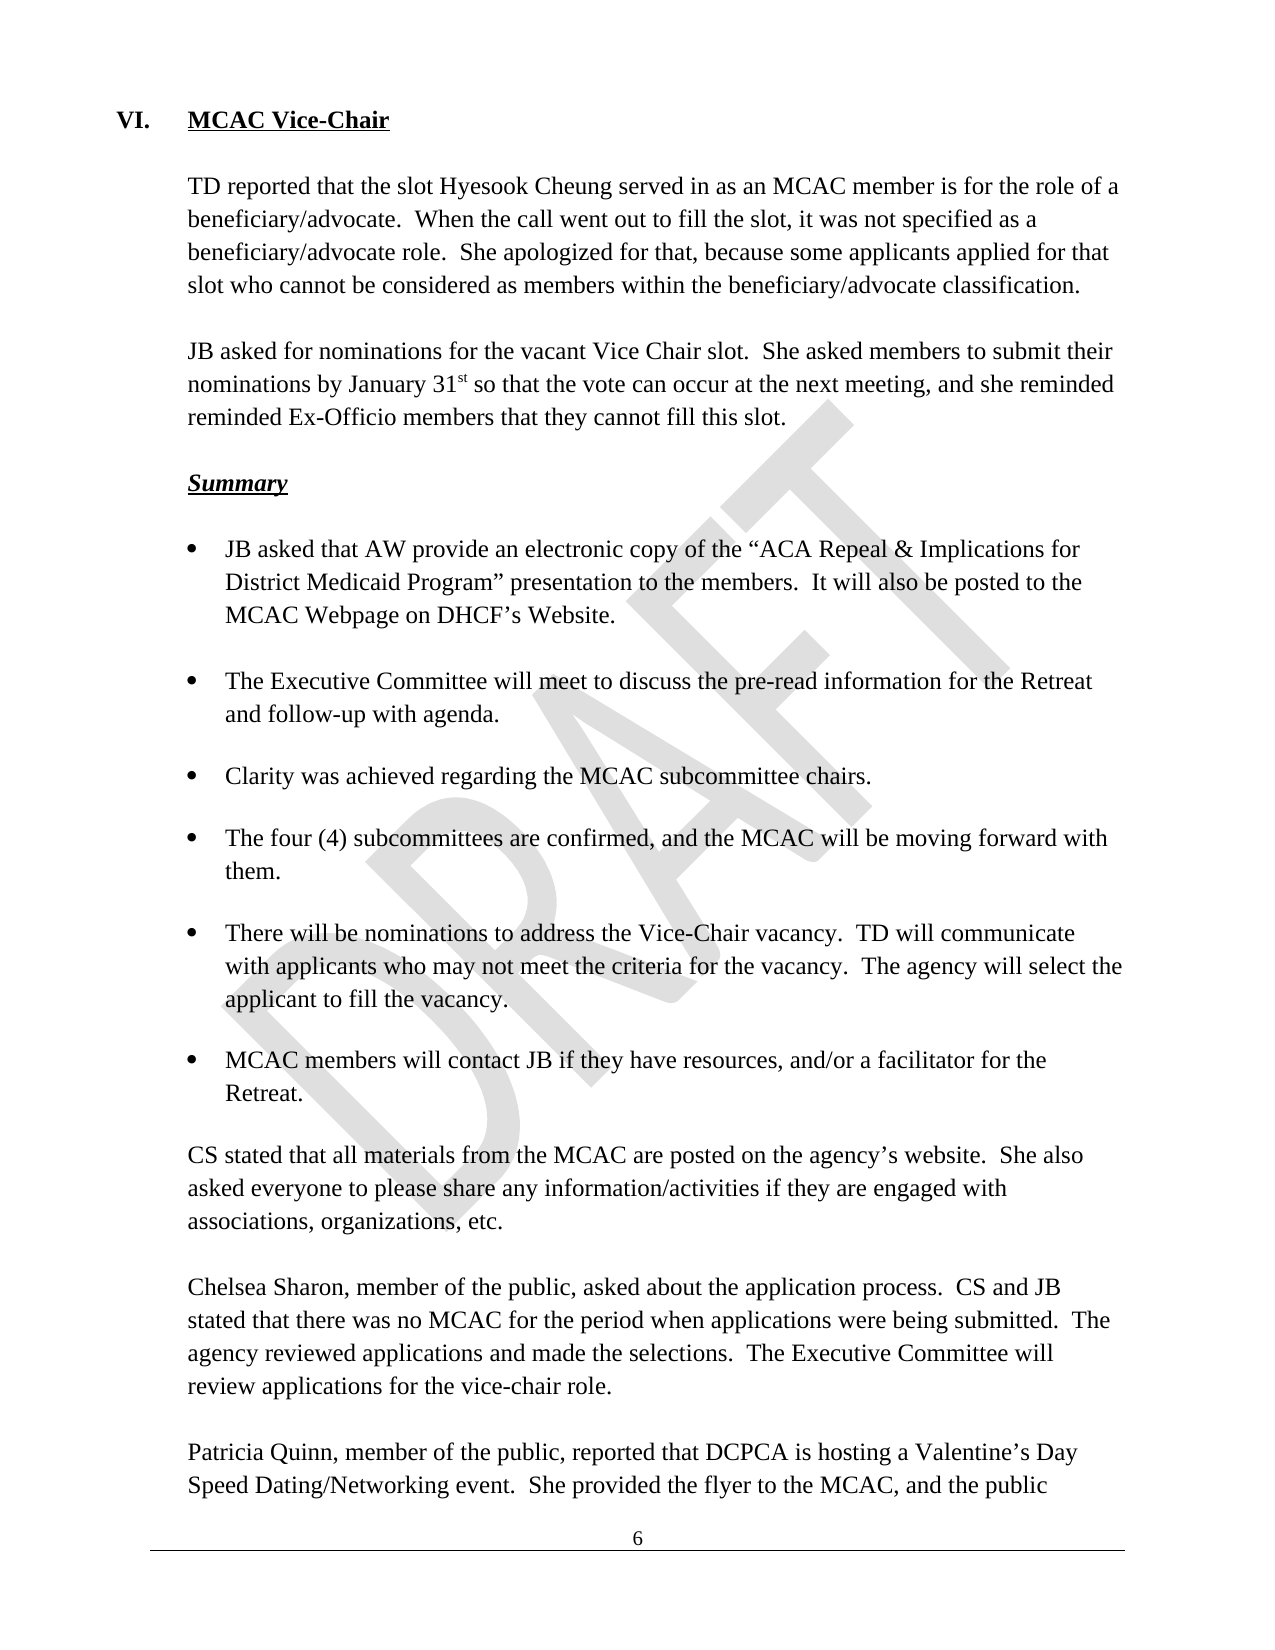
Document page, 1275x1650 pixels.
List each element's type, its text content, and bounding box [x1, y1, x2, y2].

text TD reported that the slot Hyesook Cheung served in as an MCAC member is for the role of a beneficiary/advocate. When the call went out to fill the slot, it was not specified as a beneficiary/advocate role. She apologized for that, because some applicants applied for that slot who cannot be considered as members within the beneficiary/advocate classification. [187, 171, 1125, 299]
list The Executive Committee will meet to discuss the pre-read information for the Retreat and follow-up with agenda. [187, 666, 1125, 728]
list JB asked that AW provide an electronic copy of the “ACA Repeal & Implications for District Medicaid Program” presentation to the members. It will also be posted to the MCAC Webpage on DHCF’s Website. [187, 534, 1125, 629]
list There will be nominations to address the Vice-Chair vacancy. TD will communicate with applicants who may not meet the criteria for the vacancy. The agency will select the applicant to fill the vacancy. [187, 918, 1125, 1012]
list The four (4) subcommittees are confirmed, and the MCAC will be moving forward with them. [187, 823, 1125, 885]
list Clarity was achieved regarding the MCAC subcommittee chairs. [187, 761, 1125, 790]
text CS stated that all materials from the MCAC are posted on the agency’s website. She also asked everyone to please share any information/activities if they are engaged with associations, organizations, etc. [187, 1140, 1125, 1235]
list MCAC members will contact JB if they have resources, and/or a facilitator for the Retreat. [187, 1046, 1125, 1107]
text Summary [187, 468, 1125, 497]
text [187, 1437, 1125, 1499]
text Chelsea Sharon, member of the public, asked about the application process. CS and JB stated that there was no MCAC for the period when applications were being submitted. The agency reviewed applications and made the selections. The Executive Committee will review applications for the vice-chair role. [187, 1272, 1125, 1400]
text JB asked for nominations for the vacant Vice Chair slot. She asked members to submit their nominations by January 31st so that the vote can occur at the next meeting, and she reminded reminded Ex-Officio members that they cannot fill this slot. [187, 336, 1125, 431]
list MCAC Vice-Chair [150, 105, 1125, 134]
